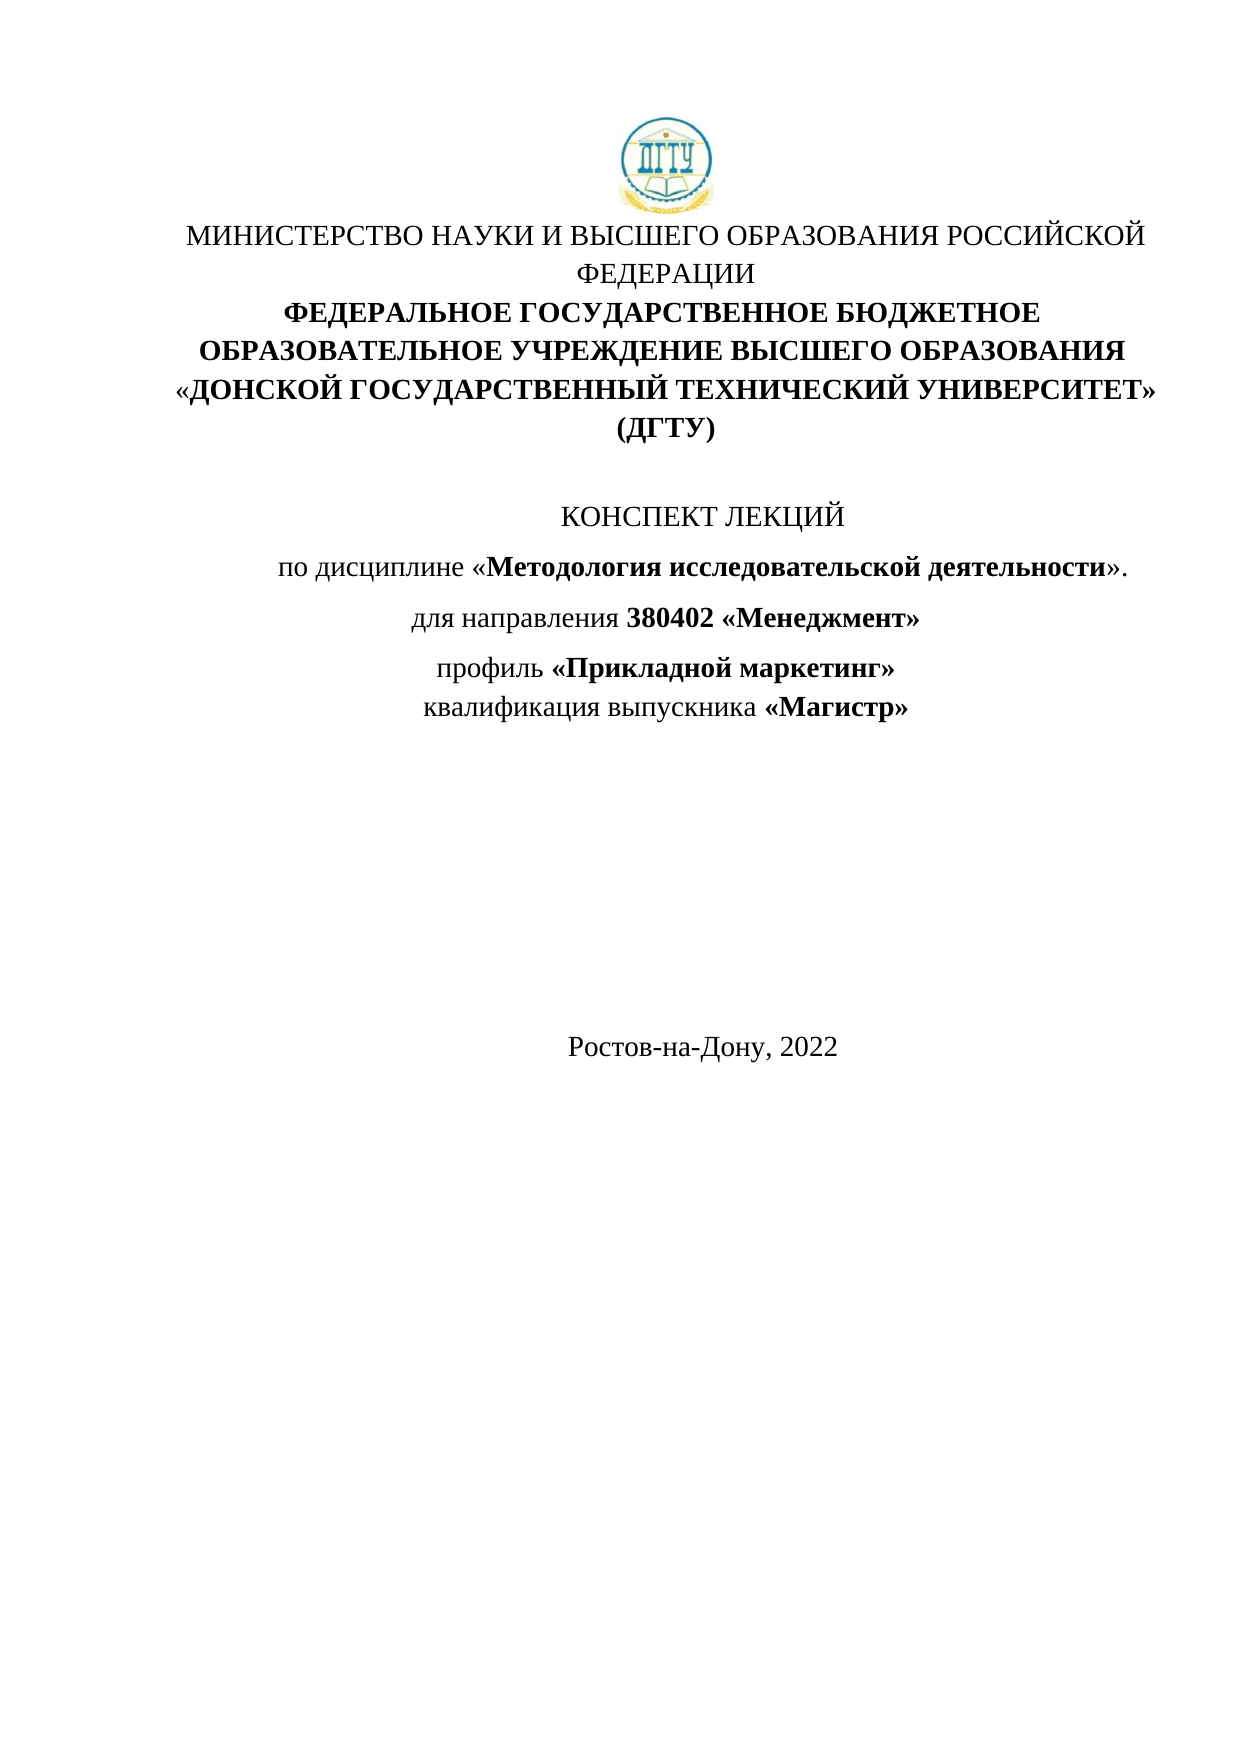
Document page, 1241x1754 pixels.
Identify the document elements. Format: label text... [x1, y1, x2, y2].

text Ростов-на-Дону, 2022 [150, 1029, 1182, 1063]
text ФЕДЕРАЛЬНОЕ ГОСУДАРСТВЕННОЕ БЮДЖЕТНОЕ [143, 295, 1182, 328]
text МИНИСТЕРСТВО НАУКИ И ВЫСШЕГО ОБРАЗОВАНИЯ РОССИЙСКОЙ ФЕДЕРАЦИИ [150, 218, 1182, 290]
text КОНСПЕКТ ЛЕКЦИЙ [150, 499, 1182, 533]
picture [617, 117, 714, 214]
text (ДГТУ) [150, 410, 1182, 444]
text профиль «Прикладной маркетинг» [150, 650, 1182, 684]
text для направления 380402 «Менеджмент» [150, 600, 1182, 633]
text по дисциплине «Методология исследовательской деятельности». [150, 549, 1182, 583]
text ОБРАЗОВАТЕЛЬНОЕ УЧРЕЖДЕНИЕ ВЫСШЕГО ОБРАЗОВАНИЯ «ДОНСКОЙ ГОСУДАРСТВЕННЫЙ ТЕХНИЧЕСКИЙ УНИВЕРСИТЕТ» [143, 333, 1182, 405]
text квалификация выпускника «Магистр» [150, 689, 1182, 722]
